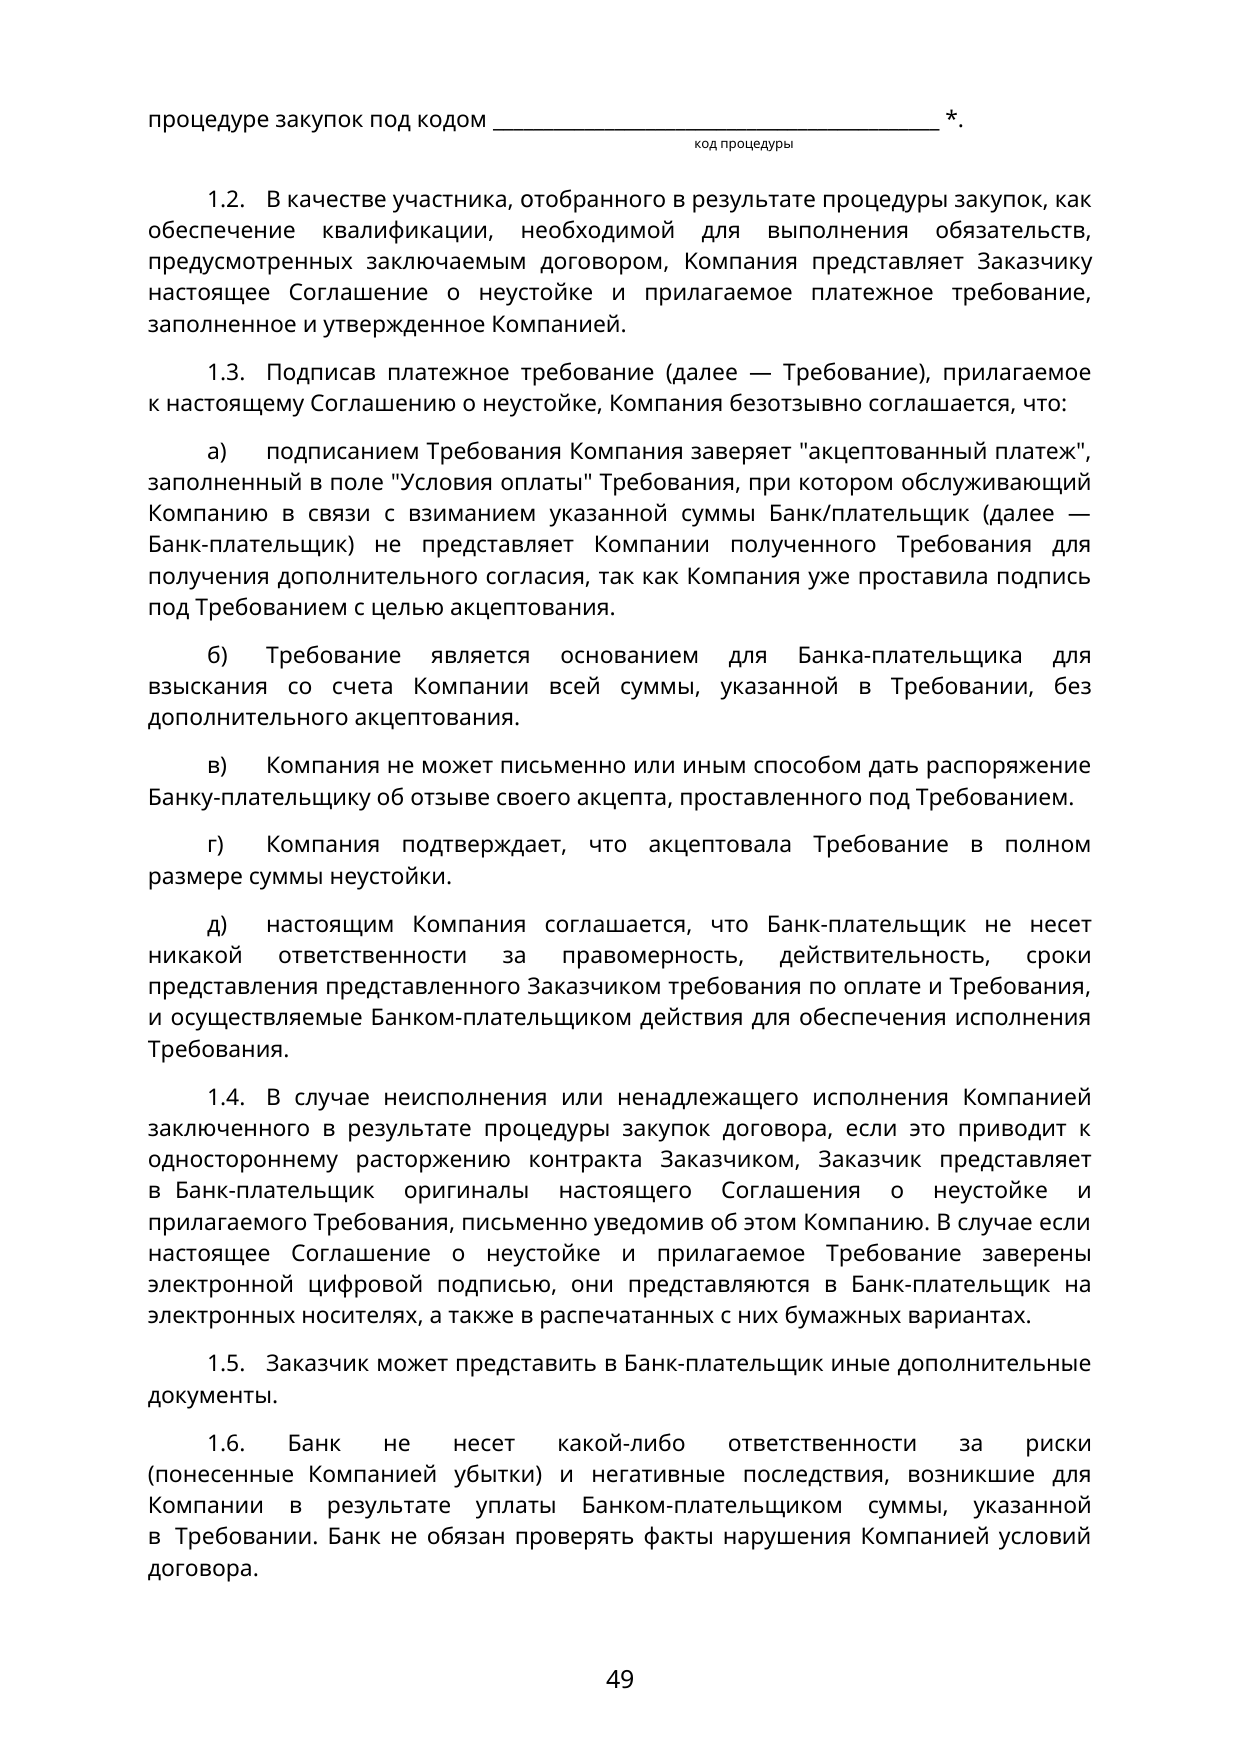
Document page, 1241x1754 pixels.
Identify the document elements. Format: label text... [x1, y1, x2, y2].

text в) Компания не может письменно или иным способом дать распоряжение Банку-плательщику об отзыве своего акцепта, проставленного под Требованием. [148, 749, 1092, 812]
text процедуре закупок под кодом ____________________________________________ *. [148, 103, 1092, 135]
text 1.3. Подписав платежное требование (далее — Требование), прилагаемое к настоящему Соглашению о неустойке, Компания безотзывно соглашается, что: [148, 356, 1092, 418]
text 1.6. Банк не несет какой-либо ответственности за риски (понесенные Компанией убытки) и негативные последствия, возникшие для Компании в результате уплаты Банком-плательщиком суммы, указанной в Требовании. Банк не обязан проверять факты нарушения Компанией условий договора. [148, 1426, 1092, 1583]
text б) Требование является основанием для Банка-плательщика для взыскания со счета Компании всей суммы, указанной в Требовании, без дополнительного акцептования. [148, 639, 1092, 733]
text а) подписанием Требования Компания заверяет "акцептованный платеж", заполненный в поле "Условия оплаты" Требования, при котором обслуживающий Компанию в связи с взиманием указанной суммы Банк/плательщик (далее — Банк-плательщик) не представляет Компании полученного Требования для получения дополнительного согласия, так как Компания уже проставила подпись под Требованием с целью акцептования. [148, 435, 1092, 622]
text 1.5. Заказчик может представить в Банк-плательщик иные дополнительные документы. [148, 1347, 1092, 1410]
text 1.2. В качестве участника, օтобранного в результате процедуры закупок, как обеспечение квалификации, необходимой для выполнения обязательств, предусмотренных заключаемым договором, Kомпания представляет Заказчику настоящее Соглашение о неустойке и прилагаемое платежное требование, заполненное и утвержденное Компанией. [148, 183, 1092, 339]
text код процедуры [694, 135, 1092, 166]
text г) Компания подтверждает, что акцептовала Требование в полном размере суммы неустойки. [148, 828, 1092, 891]
text 1.4. В случае неисполнения или ненадлежащего исполнения Компанией заключенного в результате процедуры закупок договора, если это приводит к одностороннему расторжению контракта Заказчиком, Заказчик представляет в Банк-плательщик оригиналы настоящего Соглашения о неустойке и прилагаемого Требования, письменно уведомив об этом Компанию. В случае если настоящее Соглашение о неустойке и прилагаемое Требование заверены электронной цифровой подписью, они представляются в Банк-плательщик на электронных носителях, а также в распечатанных с них бумажных вариантах. [148, 1081, 1092, 1331]
text д) настоящим Компания соглашается, что Банк-плательщик не несет никакой ответственности за правомерность, действительность, сроки представления представленного Заказчиком требования по оплате и Требования, и осуществляемые Банком-плательщиком действия для обеспечения исполнения Требования. [148, 908, 1092, 1064]
